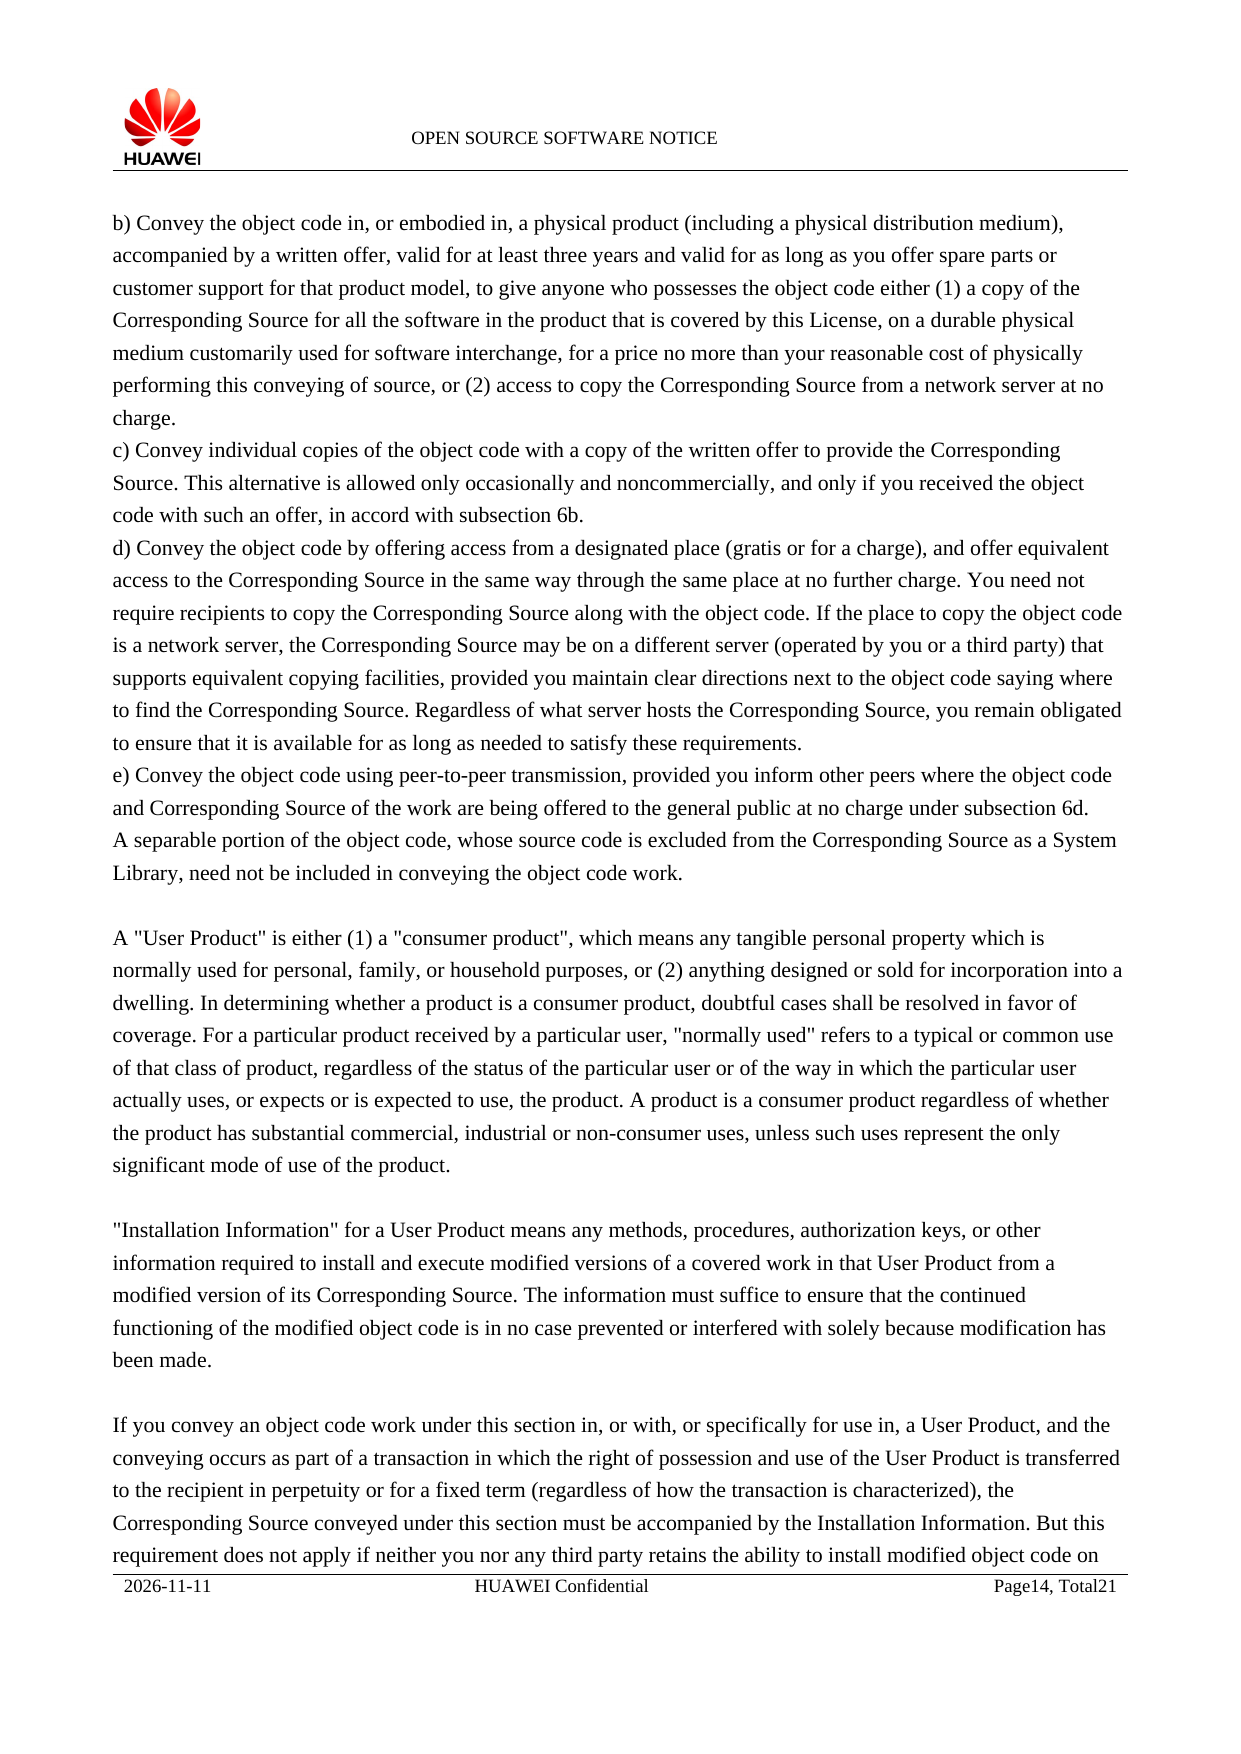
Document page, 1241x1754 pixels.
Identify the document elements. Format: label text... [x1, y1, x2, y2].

picture [124, 88, 201, 165]
text d) Convey the object code by offering access from a designated place (gratis or for a charge), and offer equivalent access to the Corresponding Source in the same way through the same place at no further charge. You need not require recipients to copy the Corresponding Source along with the object code. If the place to copy the object code is a network server, the Corresponding Source may be on a different server (operated by you or a third party) that supports equivalent copying facilities, provided you maintain clear directions next to the object code saying where to find the Corresponding Source. Regardless of what server hosts the Corresponding Source, you remain obligated to ensure that it is available for as long as needed to satisfy these requirements. [112, 531, 1128, 759]
text "Installation Information" for a User Product means any methods, procedures, authorization keys, or other information required to install and execute modified versions of a covered work in that User Product from a modified version of its Corresponding Source. The information must suffice to ensure that the continued functioning of the modified object code is in no case prevented or interfered with solely because modification has been made. [112, 1214, 1128, 1376]
text c) Convey individual copies of the object code with a copy of the written offer to provide the Corresponding Source. This alternative is allowed only occasionally and noncommercially, and only if you received the object code with such an offer, in accord with subsection 6b. [112, 434, 1128, 531]
text A "User Product" is either (1) a "consumer product", which means any tangible personal property which is normally used for personal, family, or household purposes, or (2) anything designed or sold for incorporation into a dwelling. In determining whether a product is a consumer product, doubtful cases shall be resolved in favor of coverage. For a particular product received by a particular user, "normally used" refers to a typical or common use of that class of product, regardless of the status of the particular user or of the way in which the particular user actually uses, or expects or is expected to use, the product. A product is a consumer product regardless of whether the product has substantial commercial, industrial or non-consumer uses, unless such uses represent the only significant mode of use of the product. [112, 921, 1128, 1181]
text b) Convey the object code in, or embodied in, a physical product (including a physical distribution medium), accompanied by a written offer, valid for at least three years and valid for as long as you offer spare parts or customer support for that product model, to give anyone who possesses the object code either (1) a copy of the Corresponding Source for all the software in the product that is covered by this License, on a durable physical medium customarily used for software interchange, for a price no more than your reasonable cost of physically performing this conveying of source, or (2) access to copy the Corresponding Source from a network server at no charge. [112, 206, 1128, 434]
text e) Convey the object code using peer-to-peer transmission, provided you inform other peers where the object code and Corresponding Source of the work are being offered to the general public at no charge under subsection 6d. [112, 759, 1128, 824]
text A separable portion of the object code, whose source code is excluded from the Corresponding Source as a System Library, need not be included in conveying the object code work. [112, 824, 1128, 889]
